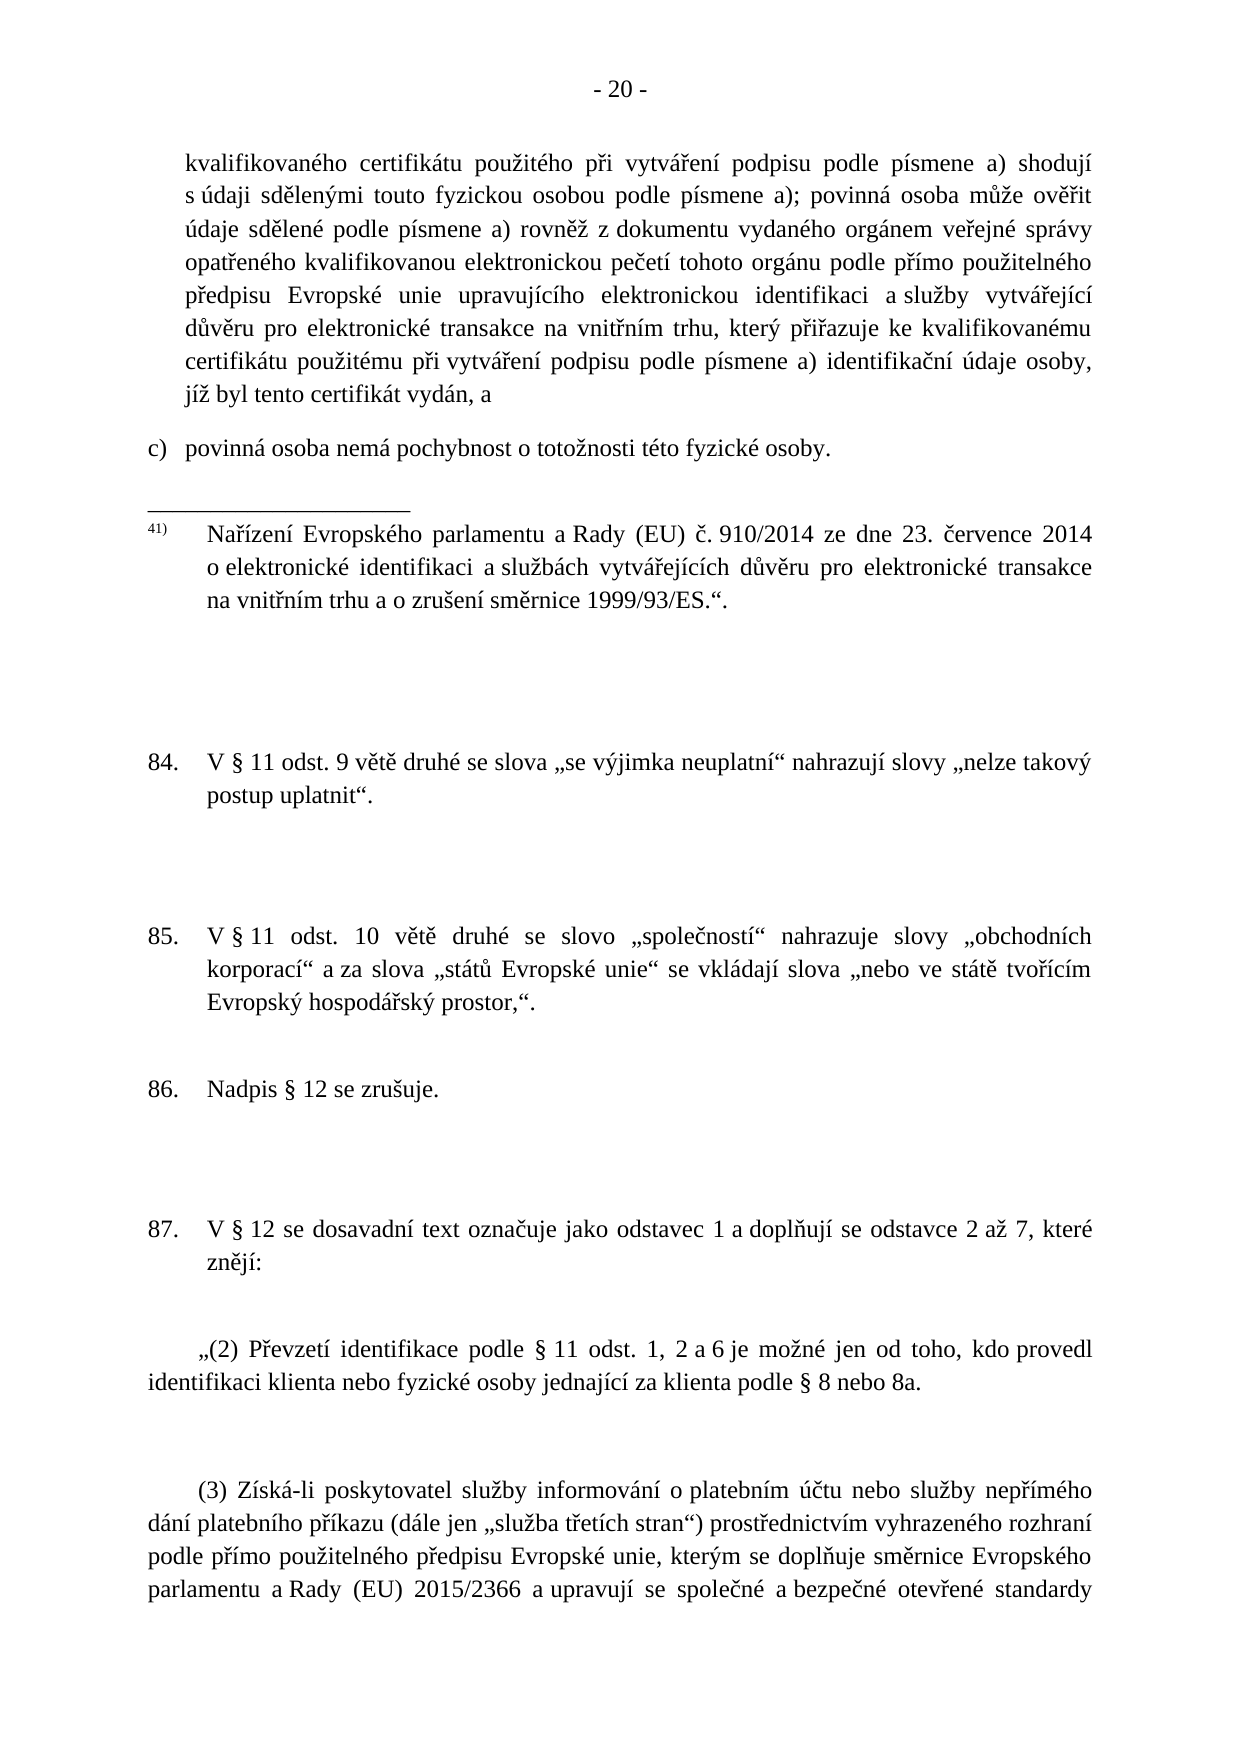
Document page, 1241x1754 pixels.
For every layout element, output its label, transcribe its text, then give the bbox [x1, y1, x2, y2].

list V § 11 odst. 9 větě druhé se slova „se výjimka neuplatní“ nahrazují slovy „nelze takový postup uplatnit“. [148, 747, 1093, 809]
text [148, 1475, 1093, 1603]
text c) povinná osoba nemá pochybnost o totožnosti této fyzické osoby. [148, 433, 1093, 461]
list Nadpis § 12 se zrušuje. [148, 1074, 1093, 1102]
text „(2) Převzetí identifikace podle § 11 odst. 1, 2 a 6 je možné jen od toho, kdo provedl identifikaci klienta nebo fyzické osoby jednající za klienta podle § 8 nebo 8a. [148, 1334, 1093, 1396]
list V § 11 odst. 10 větě druhé se slovo „společností“ nahrazuje slovy „obchodních korporací“ a za slova „států Evropské unie“ se vkládají slova „nebo ve státě tvořícím Evropský hospodářský prostor,“. [148, 921, 1093, 1016]
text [148, 148, 1093, 407]
text _____________________ [148, 486, 1093, 515]
text 41) Nařízení Evropského parlamentu a Rady (EU) č. 910/2014 ze dne 23. července 2014 o elektronické identifikaci a službách vytvářejících důvěru pro elektronické transakce na vnitřním trhu a o zrušení směrnice 1999/93/ES.“. [148, 519, 1093, 614]
list V § 12 se dosavadní text označuje jako odstavec 1 a doplňují se odstavce 2 až 7, které znějí: [148, 1214, 1093, 1276]
